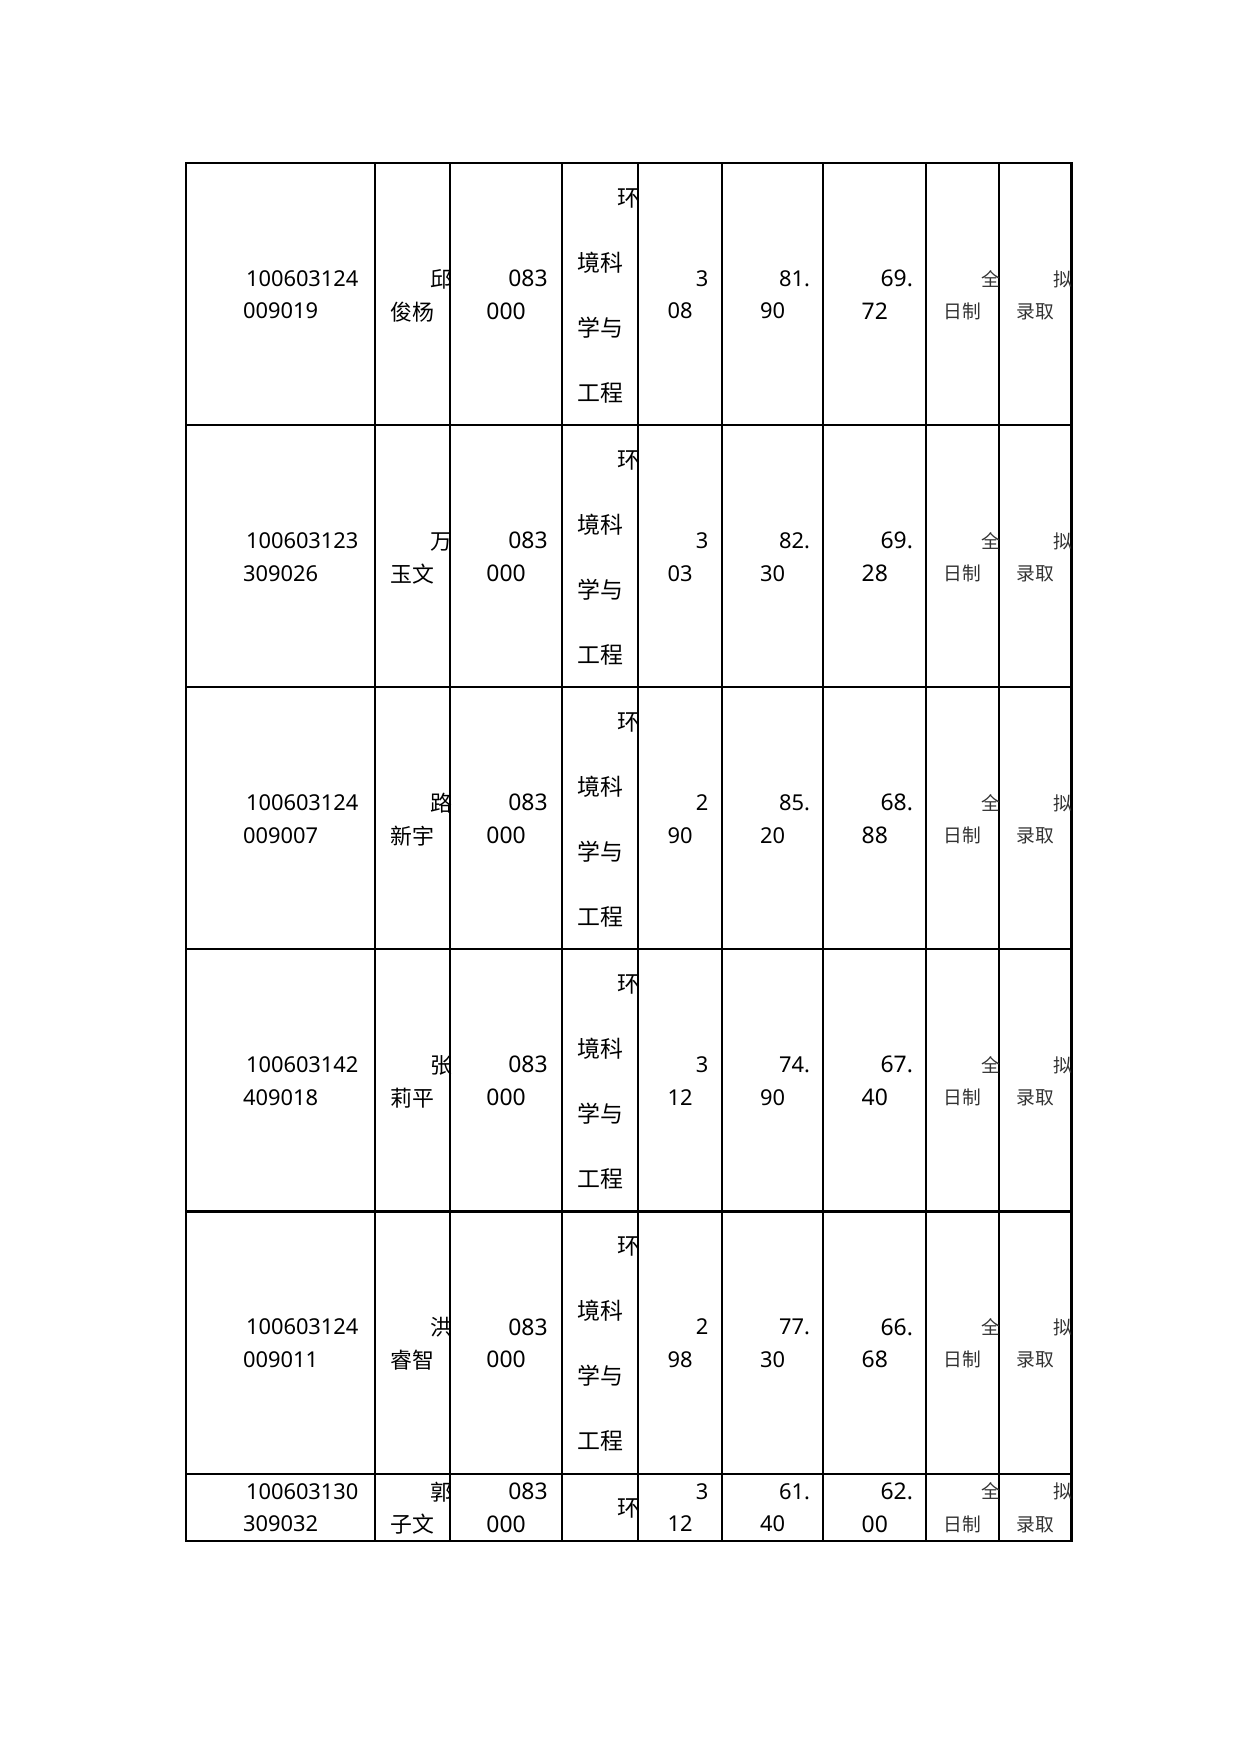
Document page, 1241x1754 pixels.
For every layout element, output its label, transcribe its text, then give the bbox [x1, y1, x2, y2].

table_cell 100603124009011 [187, 1213, 374, 1472]
table_cell 环境科学与工程 [563, 688, 637, 948]
table_cell 77.30 [723, 1213, 822, 1472]
table_cell 100603130309032 [187, 1475, 374, 1539]
table_cell 拟录取 [1000, 688, 1070, 948]
table_cell 303 [639, 426, 721, 686]
table_cell 82.30 [723, 426, 822, 686]
table_cell 郭子文 [376, 1475, 449, 1539]
table_cell 拟录取 [1000, 426, 1070, 686]
table_cell 85.20 [723, 688, 822, 948]
table_cell 洪睿智 [376, 1213, 449, 1472]
table_cell 298 [639, 1213, 721, 1472]
table_cell 拟录取 [1000, 1475, 1070, 1539]
table_cell 083000 [451, 950, 561, 1210]
table_cell 083000 [451, 426, 561, 686]
table_cell 69.72 [824, 164, 925, 424]
table_cell 拟录取 [1000, 164, 1070, 424]
table_cell 路新宇 [376, 688, 449, 948]
table_cell 全日制 [927, 426, 998, 686]
table_cell 全日制 [927, 688, 998, 948]
table_cell 全日制 [927, 950, 998, 1210]
table_cell 61.40 [723, 1475, 822, 1539]
table_cell 290 [639, 688, 721, 948]
table_cell 环境科学与工程 [563, 1475, 637, 1539]
table_cell 环境科学与工程 [563, 950, 637, 1210]
table_cell 083000 [451, 688, 561, 948]
table_cell 100603124009019 [187, 164, 374, 424]
table_cell 邱俊杨 [376, 164, 449, 424]
table_cell 环境科学与工程 [563, 164, 637, 424]
table_cell 100603124009007 [187, 688, 374, 948]
table_cell 312 [639, 1475, 721, 1539]
table_cell 环境科学与工程 [563, 1213, 637, 1472]
table_cell 083000 [451, 164, 561, 424]
table_cell 66.68 [824, 1213, 925, 1472]
table_cell 张莉平 [376, 950, 449, 1210]
table_cell 100603142409018 [187, 950, 374, 1210]
table_cell 312 [639, 950, 721, 1210]
table_cell 083000 [451, 1213, 561, 1472]
table_cell 67.40 [824, 950, 925, 1210]
table_cell 万玉文 [376, 426, 449, 686]
table_cell 74.90 [723, 950, 822, 1210]
table_cell 100603123309026 [187, 426, 374, 686]
table_cell 拟录取 [1000, 1213, 1070, 1472]
table_cell 62.00 [824, 1475, 925, 1539]
table_cell 68.88 [824, 688, 925, 948]
table_cell 环境科学与工程 [563, 426, 637, 686]
table_cell 全日制 [927, 164, 998, 424]
table_cell 81.90 [723, 164, 822, 424]
table_cell 308 [639, 164, 721, 424]
table_cell 全日制 [927, 1475, 998, 1539]
table_cell 083000 [451, 1475, 561, 1539]
table_cell 69.28 [824, 426, 925, 686]
table_cell 拟录取 [1000, 950, 1070, 1210]
table_cell 全日制 [927, 1213, 998, 1472]
